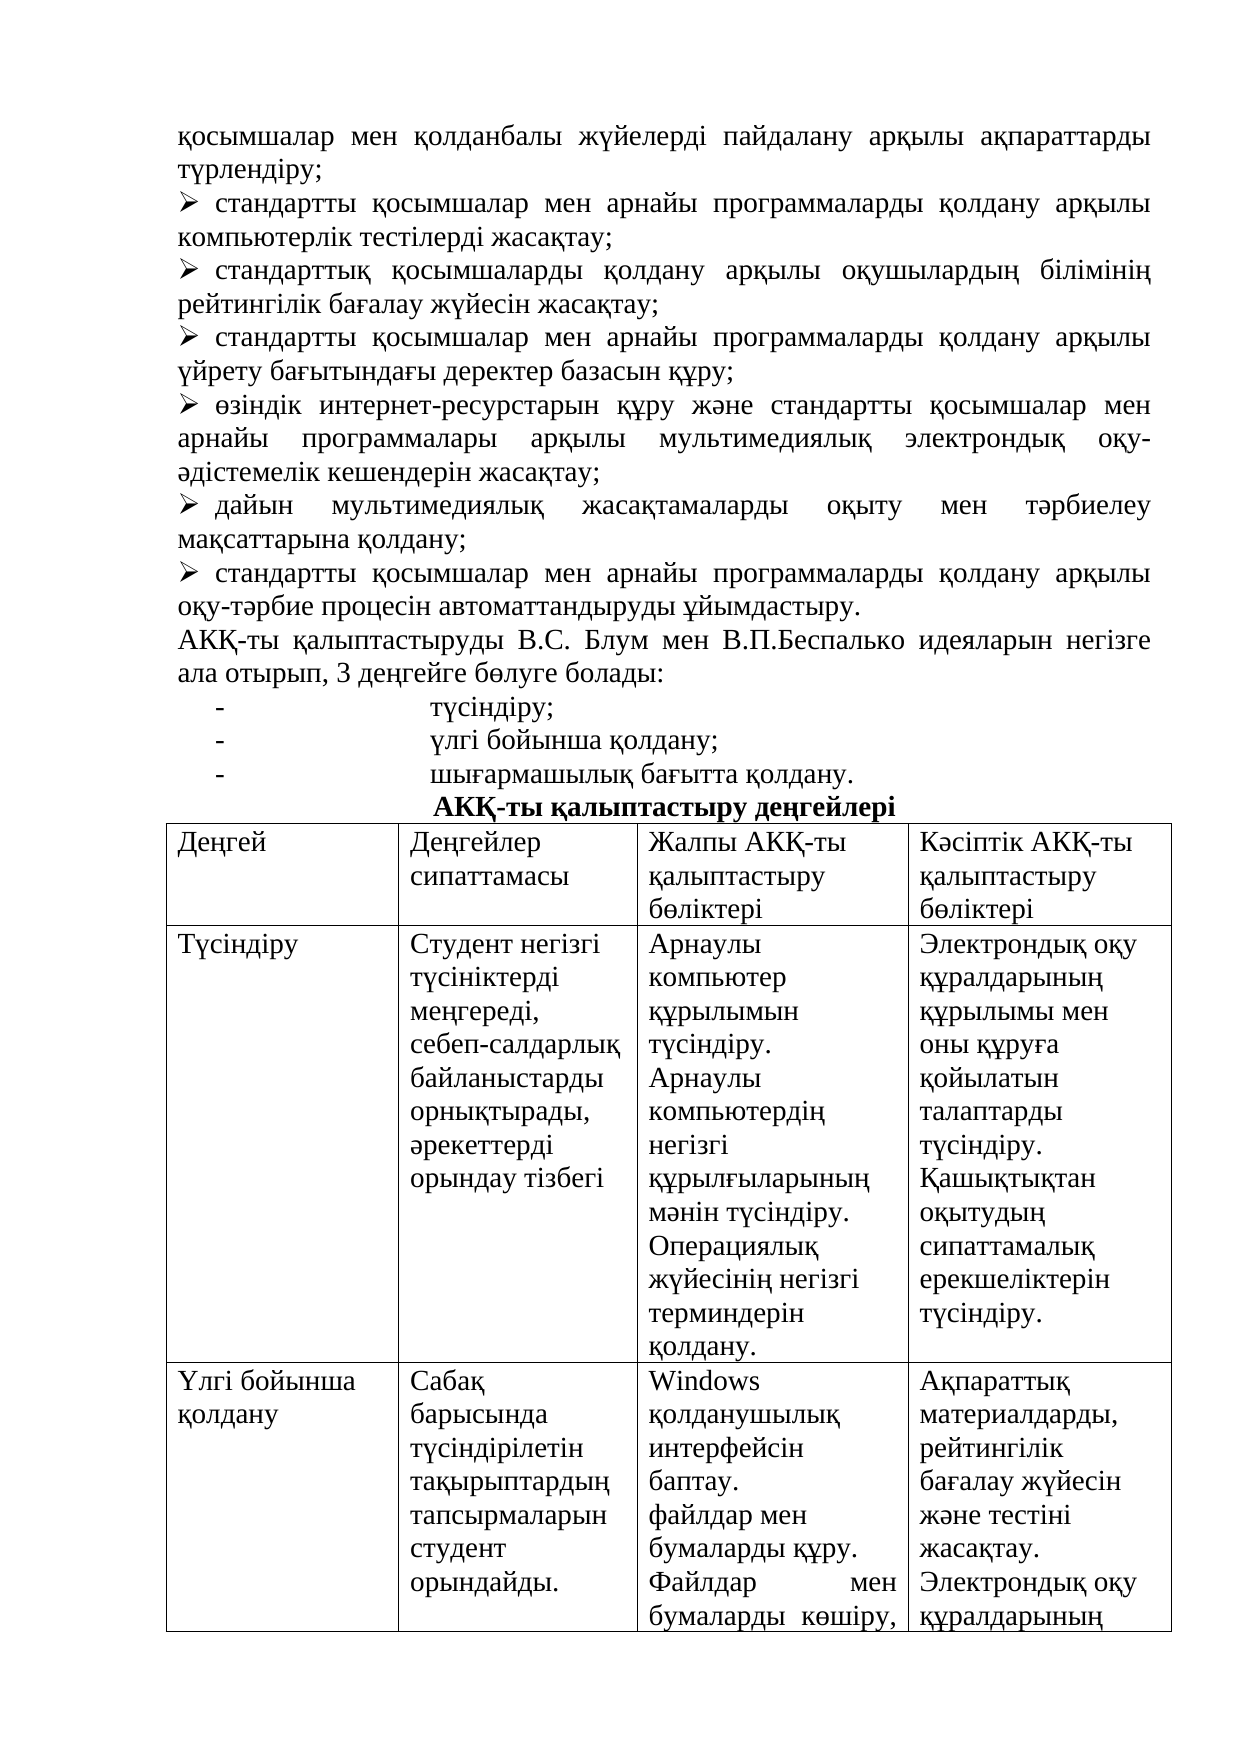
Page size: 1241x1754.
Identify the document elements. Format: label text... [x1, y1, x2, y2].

table_cell Арнаулы компьютер құрылымын түсіндіру. Арнаулы компьютердің негізгі құрылғыларының мәнін түсіндіру. Операциялық жүйесінің негізгі терминдерін қолдану. [638, 926, 908, 1362]
list үлгі бойынша қолдану; [177, 722, 1152, 756]
table_header Кәсіптік АКҚ-ты қалыптастыру бөліктері [909, 824, 1171, 925]
list түсіндіру; [177, 689, 1152, 722]
list өзіндік интернет-ресурстарын құру және стандартты қосымшалар мен арнайы программалары арқылы мультимедиялық электрондық оқу-әдістемелік кешендерін жасақтау; [177, 387, 1152, 487]
text АКҚ-ты қалыптастыру деңгейлері [177, 789, 1152, 823]
table_header Деңгейлер сипаттамасы [399, 824, 637, 925]
table_header Жалпы АКҚ-ты қалыптастыру бөліктері [638, 824, 908, 925]
list стандарттық қосымшаларды қолдану арқылы оқушылардың білімінің рейтингілік бағалау жүйесін жасақтау; [177, 252, 1152, 319]
list стандартты қосымшалар мен арнайы программаларды қолдану арқылы компьютерлік тестілерді жасақтау; [177, 185, 1152, 252]
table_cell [167, 1363, 398, 1631]
list шығармашылық бағытта қолдану. [177, 756, 1152, 789]
list дайын мультимедиялық жасақтамаларды оқыту мен тәрбиелеу мақсаттарына қолдану; [177, 487, 1152, 555]
table_header Деңгей [167, 824, 398, 925]
table_cell Электрондық оқу құралдарының құрылымы мен оны құруға қойылатын талаптарды түсіндіру. Қашықтықтан оқытудың сипаттамалық ерекшеліктерін түсіндіру. [909, 926, 1171, 1362]
list стандартты қосымшалар мен арнайы программаларды қолдану арқылы оқу-тәрбие процесін автоматтандыруды ұйымдастыру. [177, 555, 1152, 622]
text АКҚ-ты қалыптастыруды В.С. Блум мен В.П.Беспалько идеяларын негізге ала отырып, 3 деңгейге бөлуге болады: [177, 622, 1152, 689]
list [177, 118, 1152, 185]
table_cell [399, 1363, 637, 1631]
table_cell Студент негізгі түсініктерді меңгереді, себеп-салдарлық байланыстарды орнықтырады, әрекеттерді орындау тізбегі [399, 926, 637, 1362]
list стандартты қосымшалар мен арнайы программаларды қолдану арқылы үйрету бағытындағы деректер базасын құру; [177, 319, 1152, 387]
table_cell Түсіндіру [167, 926, 398, 1362]
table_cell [638, 1363, 908, 1631]
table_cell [909, 1363, 1171, 1631]
